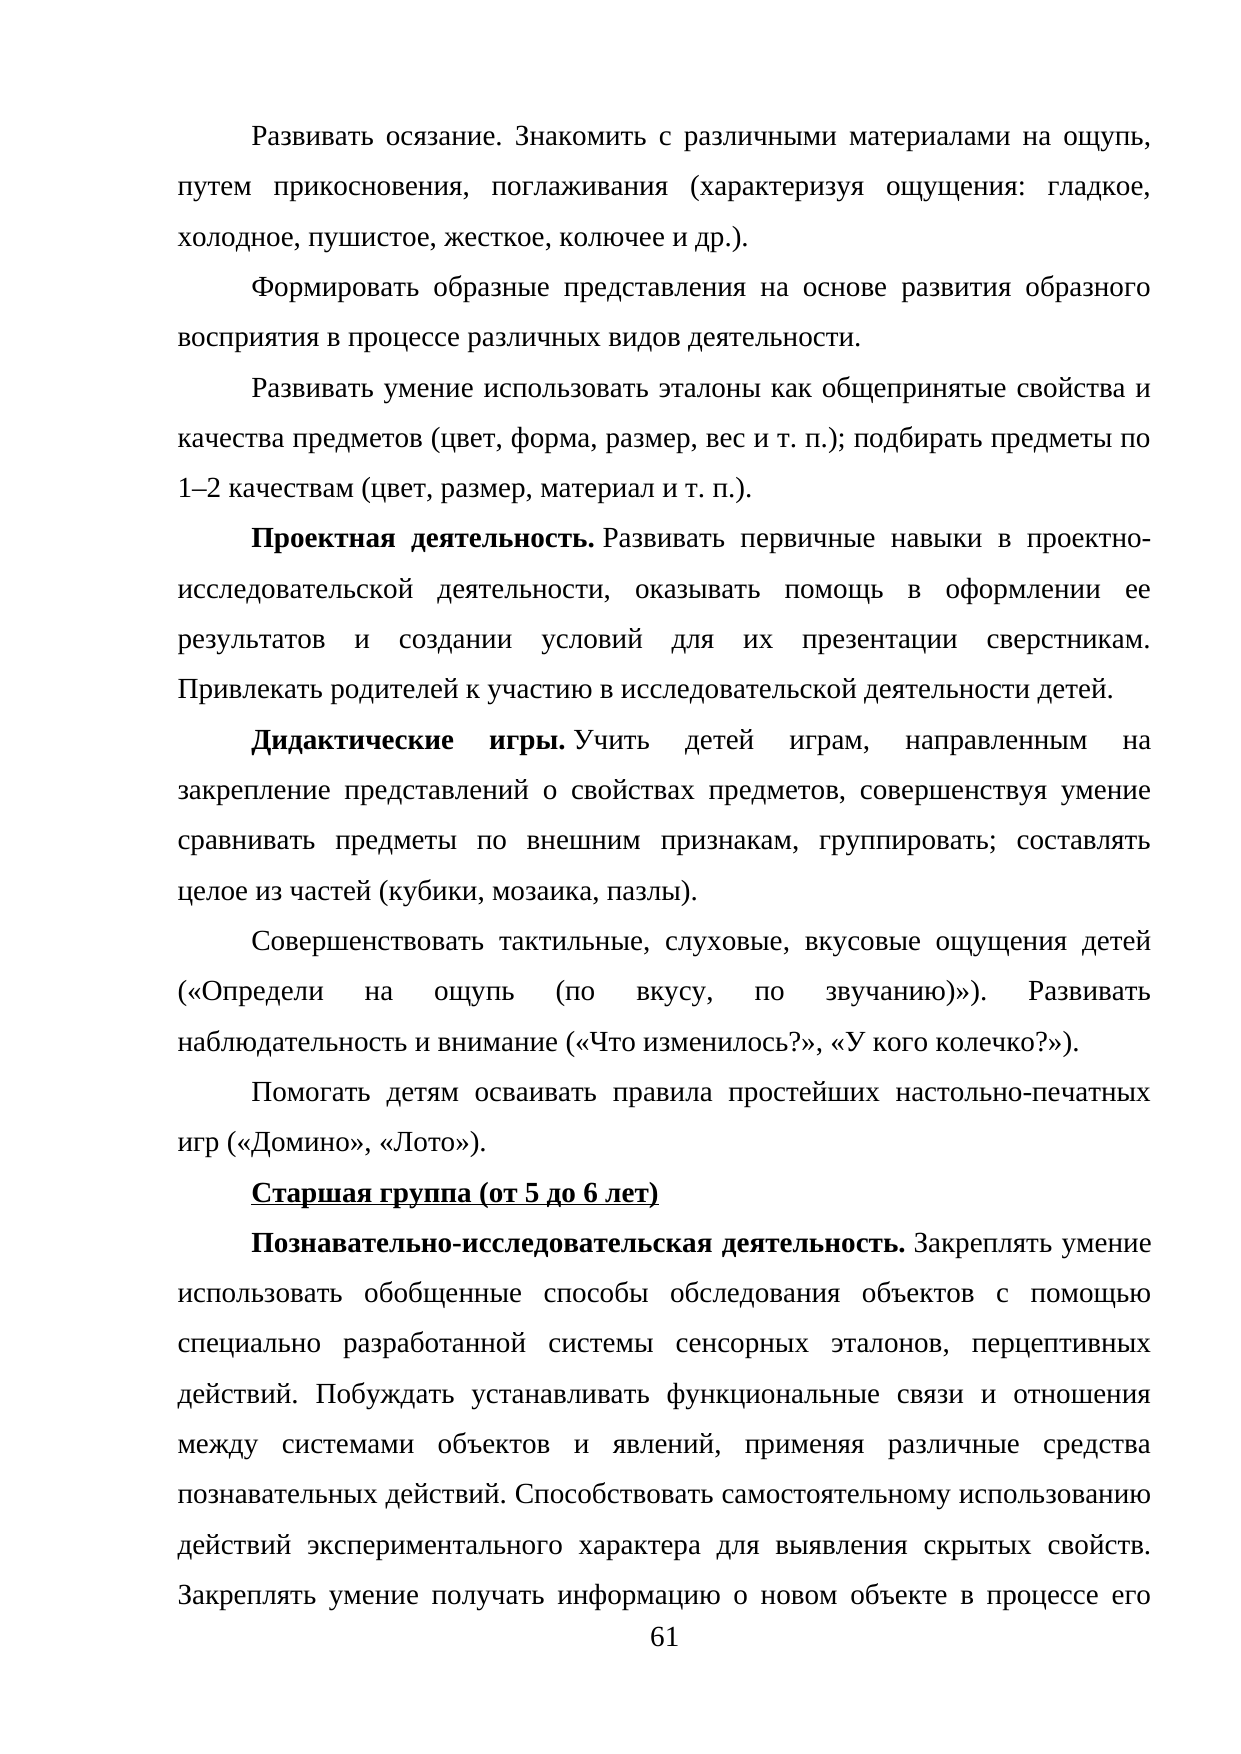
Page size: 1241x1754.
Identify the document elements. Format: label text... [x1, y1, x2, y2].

text Совершенствовать тактильные, слуховые, вкусовые ощущения детей («Определи на ощупь (по вкусу, по звучанию)»). Развивать наблюдательность и внимание («Что изменилось?», «У кого колечко?»). [177, 923, 1152, 1057]
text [177, 1225, 1152, 1611]
text Дидактические игры. Учить детей играм, направленным на закрепление представлений о свойствах предметов, совершенствуя умение сравнивать предметы по внешним признакам, группировать; составлять целое из частей (кубики, мозаика, пазлы). [177, 722, 1152, 906]
text Формировать образные представления на основе развития образного восприятия в процессе различных видов деятельности. [177, 269, 1152, 353]
text Развивать осязание. Знакомить с различными материалами на ощупь, путем прикосновения, поглаживания (характеризуя ощущения: гладкое, холодное, пушистое, жесткое, колючее и др.). [177, 118, 1152, 252]
text Проектная деятельность. Развивать первичные навыки в проектно-исследовательской деятельности, оказывать помощь в оформлении ее результатов и создании условий для их презентации сверстникам. Привлекать родителей к участию в исследовательской деятельности детей. [177, 521, 1152, 705]
text Помогать детям осваивать правила простейших настольно-печатных игр («Домино», «Лото»). [177, 1074, 1152, 1158]
text Развивать умение использовать эталоны как общепринятые свойства и качества предметов (цвет, форма, размер, вес и т. п.); подбирать предметы по 1–2 качествам (цвет, размер, материал и т. п.). [177, 370, 1152, 504]
text Старшая группа (от 5 до 6 лет) [177, 1175, 1152, 1208]
